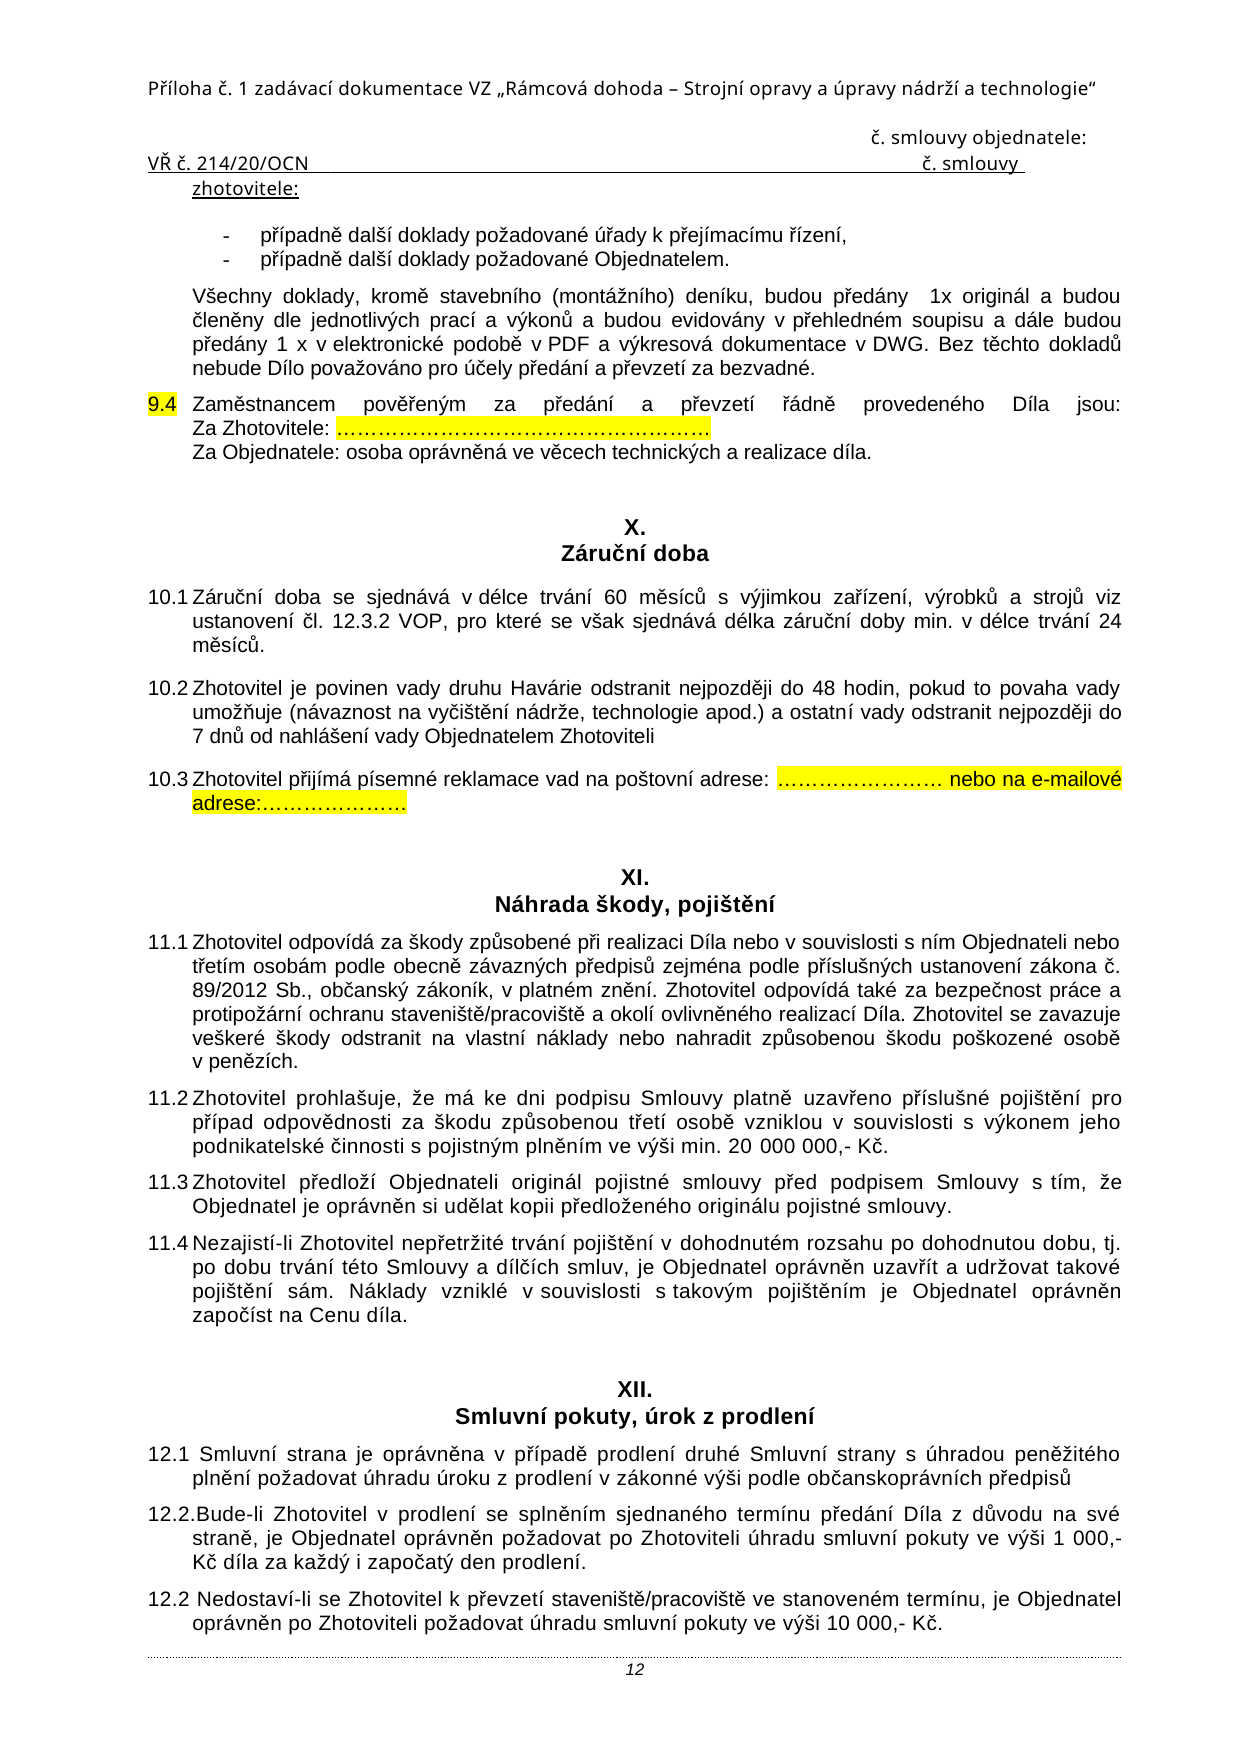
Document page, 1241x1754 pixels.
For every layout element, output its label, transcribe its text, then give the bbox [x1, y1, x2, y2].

list Zhotovitel prohlašuje, že má ke dni podpisu Smlouvy platně uzavřeno příslušné pojištění pro případ odpovědnosti za škodu způsobenou třetí osobě vzniklou v souvislosti s výkonem jeho podnikatelské činnosti s pojistným plněním ve výši min. 20 000 000,- Kč. [148, 1086, 1122, 1158]
list Zhotovitel přijímá písemné reklamace vad na poštovní adrese: …………………… nebo na e-mailové adrese:………………… [148, 766, 1122, 814]
text X. [148, 514, 1122, 540]
text Za Objednatele: osoba oprávněná ve věcech technických a realizace díla. [192, 440, 1122, 464]
text 12.2 Nedostaví-li se Zhotovitel k převzetí staveniště/pracoviště ve stanoveném termínu, je Objednatel oprávněn po Zhotoviteli požadovat úhradu smluvní pokuty ve výši 10 000,- Kč. [148, 1586, 1122, 1634]
text Záruční doba [148, 540, 1122, 566]
text Náhrada škody, pojištění [148, 891, 1122, 917]
text Smluvní pokuty, úrok z prodlení [148, 1403, 1122, 1429]
list Zhotovitel odpovídá za škody způsobené při realizaci Díla nebo v souvislosti s ním Objednateli nebo třetím osobám podle obecně závazných předpisů zejména podle příslušných ustanovení zákona č. 89/2012 Sb., občanský zákoník, v platném znění. Zhotovitel odpovídá také za bezpečnost práce a protipožární ochranu staveniště/pracoviště a okolí ovlivněného realizací Díla. Zhotovitel se zavazuje veškeré škody odstranit na vlastní náklady nebo nahradit způsobenou škodu poškozené osobě v penězích. [148, 929, 1122, 1073]
list Zhotovitel je povinen vady druhu Havárie odstranit nejpozději do 48 hodin, pokud to povaha vady umožňuje (návaznost na vyčištění nádrže, technologie apod.) a ostatní vady odstranit nejpozději do 7 dnů od nahlášení vady Objednatelem Zhotoviteli [148, 676, 1122, 748]
text XI. [148, 864, 1122, 891]
list případně další doklady požadované Objednatelem. [223, 247, 1122, 271]
list případně další doklady požadované úřady k přejímacímu řízení, [223, 223, 1122, 247]
text Všechny doklady, kromě stavebního (montážního) deníku, budou předány 1x originál a budou členěny dle jednotlivých prací a výkonů a budou evidovány v přehledném soupisu a dále budou předány 1 x v elektronické podobě v PDF a výkresová dokumentace v DWG. Bez těchto dokladů nebude Dílo považováno pro účely předání a převzetí za bezvadné. [192, 283, 1122, 379]
text 12.1 Smluvní strana je oprávněna v případě prodlení druhé Smluvní strany s úhradou peněžitého plnění požadovat úhradu úroku z prodlení v zákonné výši podle občanskoprávních předpisů [148, 1442, 1122, 1489]
list Zaměstnancem pověřeným za předání a převzetí řádně provedeného Díla jsou: Za Zhotovitele: ……………………………………………… [148, 392, 1122, 440]
text 12.2.Bude-li Zhotovitel v prodlení se splněním sjednaného termínu předání Díla z důvodu na své straně, je Objednatel oprávněn požadovat po Zhotoviteli úhradu smluvní pokuty ve výši 1 000,- Kč díla za každý i započatý den prodlení. [148, 1502, 1122, 1574]
text XII. [148, 1376, 1122, 1403]
list Zhotovitel předloží Objednateli originál pojistné smlouvy před podpisem Smlouvy s tím, že Objednatel je oprávněn si udělat kopii předloženého originálu pojistné smlouvy. [148, 1170, 1122, 1218]
list Nezajistí-li Zhotovitel nepřetržité trvání pojištění v dohodnutém rozsahu po dohodnutou dobu, tj. po dobu trvání této Smlouvy a dílčích smluv, je Objednatel oprávněn uzavřít a udržovat takové pojištění sám. Náklady vzniklé v souvislosti s takovým pojištěním je Objednatel oprávněn započíst na Cenu díla. [148, 1231, 1122, 1326]
list Záruční doba se sjednává v délce trvání 60 měsíců s výjimkou zařízení, výrobků a strojů viz ustanovení čl. 12.3.2 VOP, pro které se však sjednává délka záruční doby min. v délce trvání 24 měsíců. [148, 585, 1122, 657]
